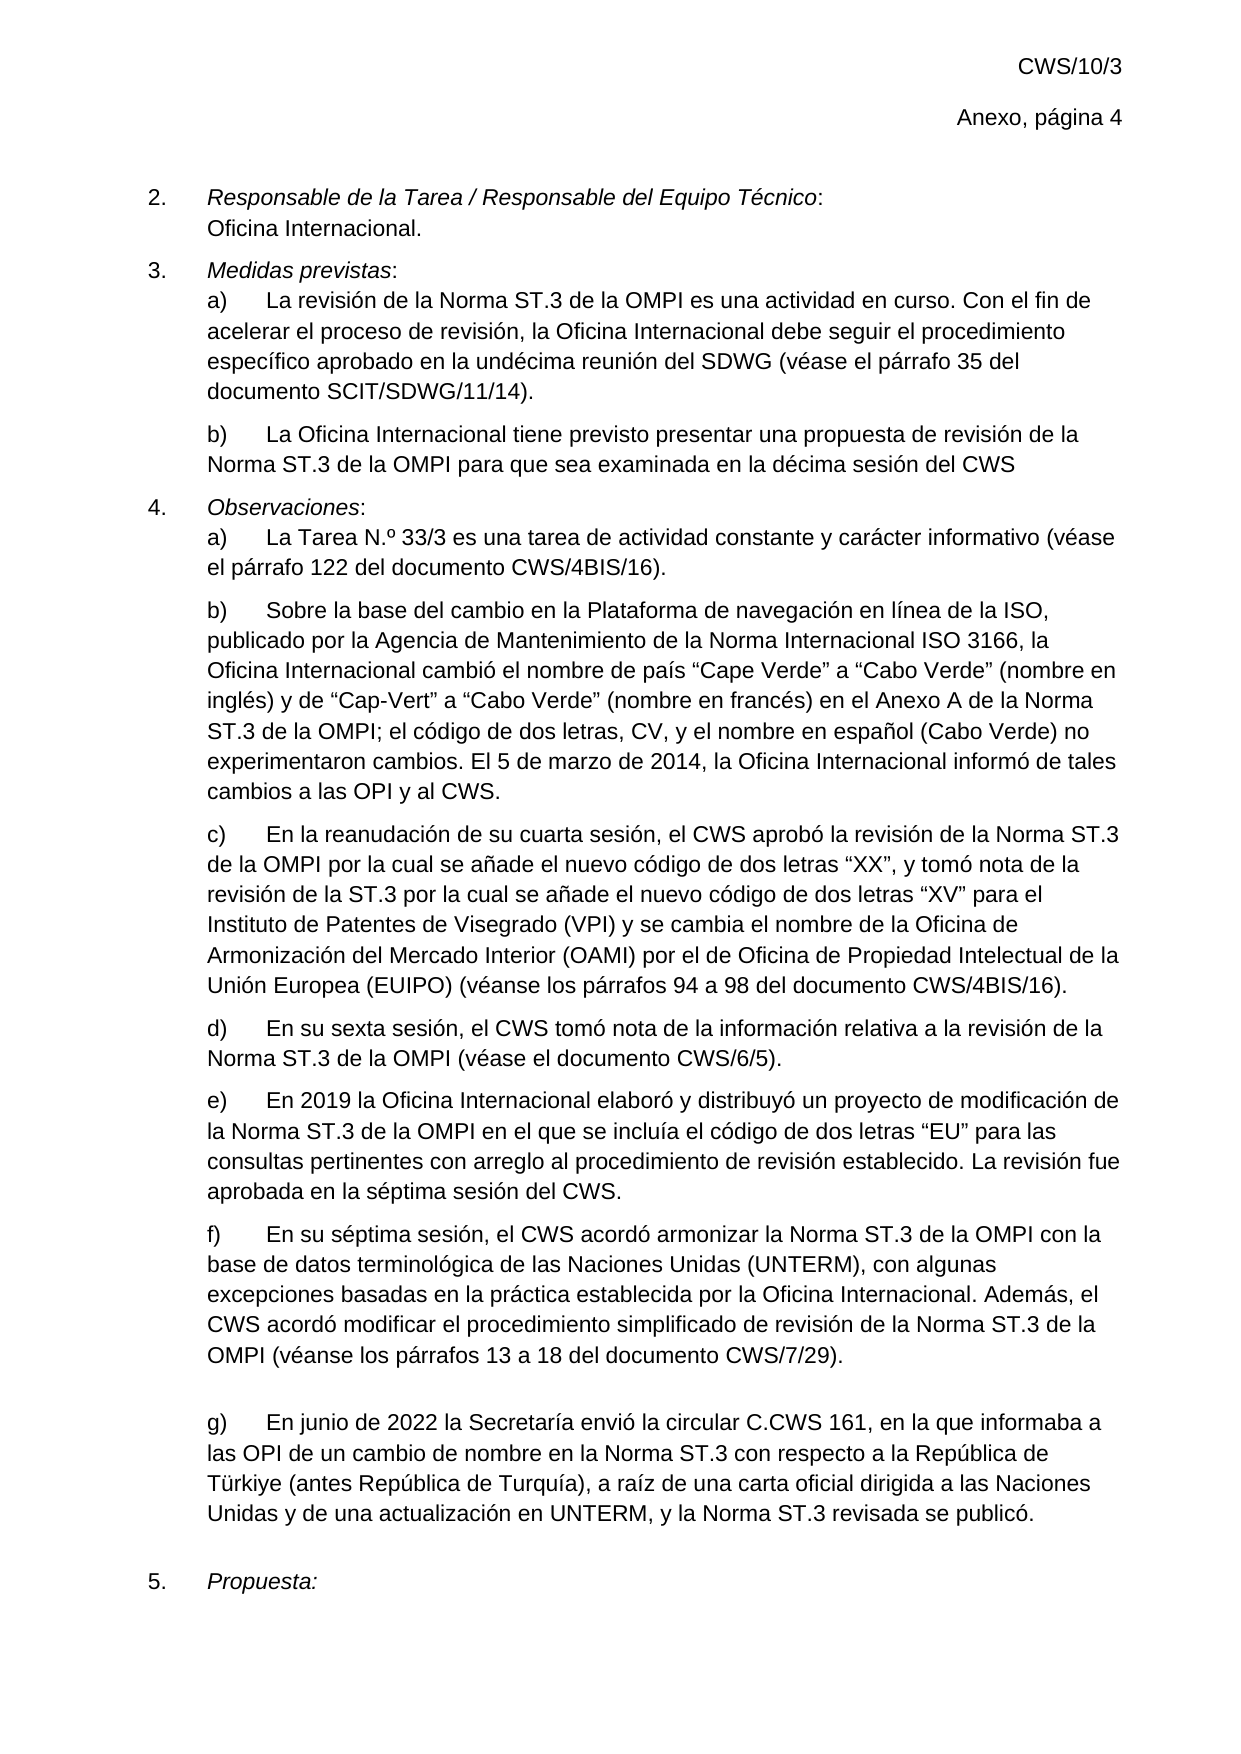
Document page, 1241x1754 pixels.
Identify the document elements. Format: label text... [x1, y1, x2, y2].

text b) La Oficina Internacional tiene previsto presentar una propuesta de revisión de la Norma ST.3 de la OMPI para que sea examinada en la décima sesión del CWS [207, 421, 1122, 477]
text g) En junio de 2022 la Secretaría envió la circular C.CWS 161, en la que informaba a las OPI de un cambio de nombre en la Norma ST.3 con respecto a la República de Türkiye (antes República de Turquía), a raíz de una carta oficial dirigida a las Naciones Unidas y de una actualización en UNTERM, y la Norma ST.3 revisada se publicó. [207, 1409, 1122, 1526]
text a) La revisión de la Norma ST.3 de la OMPI es una actividad en curso. Con el fin de acelerar el proceso de revisión, la Oficina Internacional debe seguir el procedimiento específico aprobado en la undécima reunión del SDWG (véase el párrafo 35 del documento SCIT/SDWG/11/14). [207, 287, 1122, 404]
text 5. Propuesta: [148, 1568, 1122, 1594]
text a) La Tarea N.º 33/3 es una tarea de actividad constante y carácter informativo (véase el párrafo 122 del documento CWS/4BIS/16). [207, 524, 1122, 581]
text d) En su sexta sesión, el CWS tomó nota de la información relativa a la revisión de la Norma ST.3 de la OMPI (véase el documento CWS/6/5). [207, 1014, 1122, 1071]
text b) Sobre la base del cambio en la Plataforma de navegación en línea de la ISO, publicado por la Agencia de Mantenimiento de la Norma Internacional ISO 3166, la Oficina Internacional cambió el nombre de país “Cape Verde” a “Cabo Verde” (nombre en inglés) y de “Cap-Vert” a “Cabo Verde” (nombre en francés) en el Anexo A de la Norma ST.3 de la OMPI; el código de dos letras, CV, y el nombre en español (Cabo Verde) no experimentaron cambios. El 5 de marzo de 2014, la Oficina Internacional informó de tales cambios a las OPI y al CWS. [207, 597, 1122, 804]
text 3. Medidas previstas: [148, 257, 1122, 284]
text e) En 2019 la Oficina Internacional elaboró y distribuyó un proyecto de modificación de la Norma ST.3 de la OMPI en el que se incluía el código de dos letras “EU” para las consultas pertinentes con arreglo al procedimiento de revisión establecido. La revisión fue aprobada en la séptima sesión del CWS. [207, 1087, 1122, 1204]
text c) En la reanudación de su cuarta sesión, el CWS aprobó la revisión de la Norma ST.3 de la OMPI por la cual se añade el nuevo código de dos letras “XX”, y tomó nota de la revisión de la ST.3 por la cual se añade el nuevo código de dos letras “XV” para el Instituto de Patentes de Visegrado (VPI) y se cambia el nombre de la Oficina de Armonización del Mercado Interior (OAMI) por el de Oficina de Propiedad Intelectual de la Unión Europea (EUIPO) (véanse los párrafos 94 a 98 del documento CWS/4BIS/16). [207, 821, 1122, 998]
text 4. Observaciones: [148, 494, 1122, 520]
text 2. Responsable de la Tarea / Responsable del Equipo Técnico: Oficina Internacional. [148, 184, 1122, 241]
text f) En su séptima sesión, el CWS acordó armonizar la Norma ST.3 de la OMPI con la base de datos terminológica de las Naciones Unidas (UNTERM), con algunas excepciones basadas en la práctica establecida por la Oficina Internacional. Además, el CWS acordó modificar el procedimiento simplificado de revisión de la Norma ST.3 de la OMPI (véanse los párrafos 13 a 18 del documento CWS/7/29). [207, 1221, 1122, 1368]
